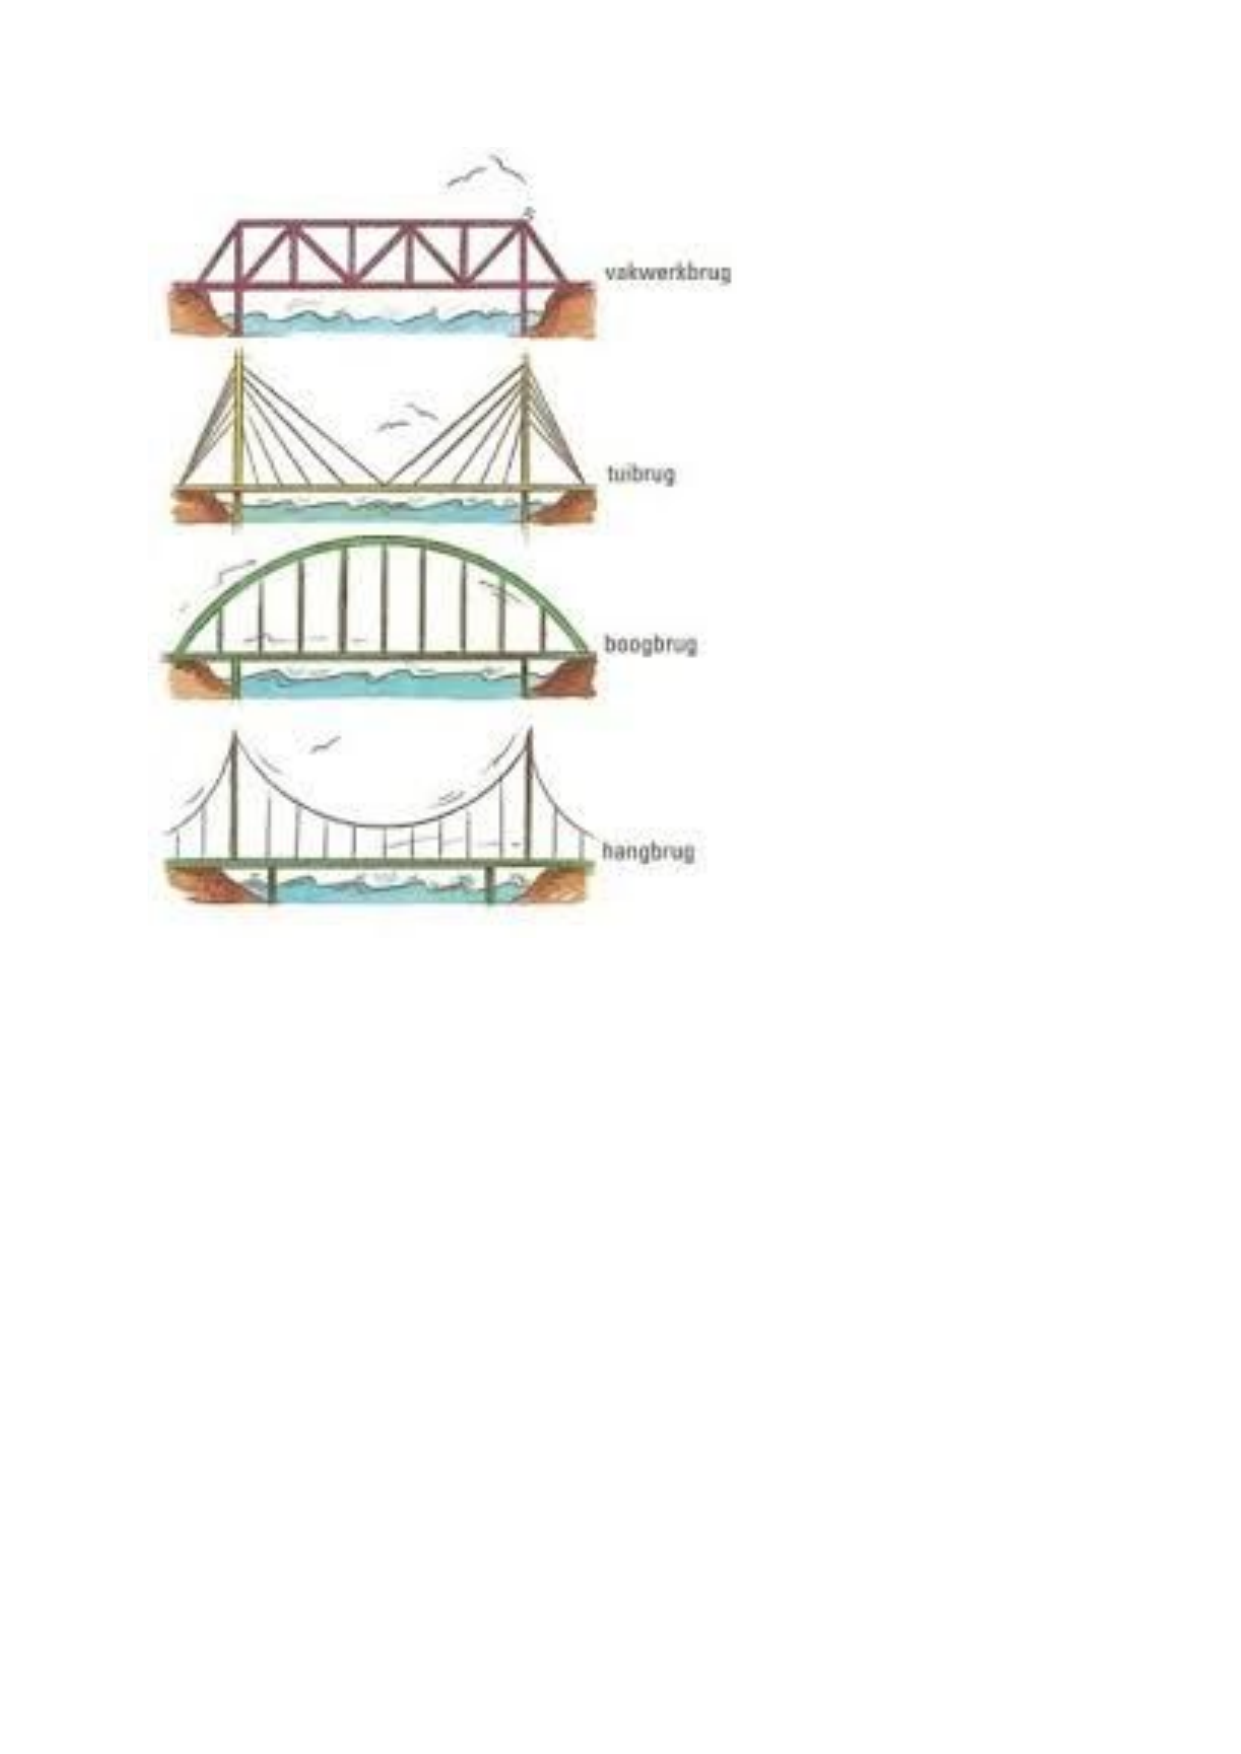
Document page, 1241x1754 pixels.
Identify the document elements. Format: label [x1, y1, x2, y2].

picture [147, 147, 738, 938]
